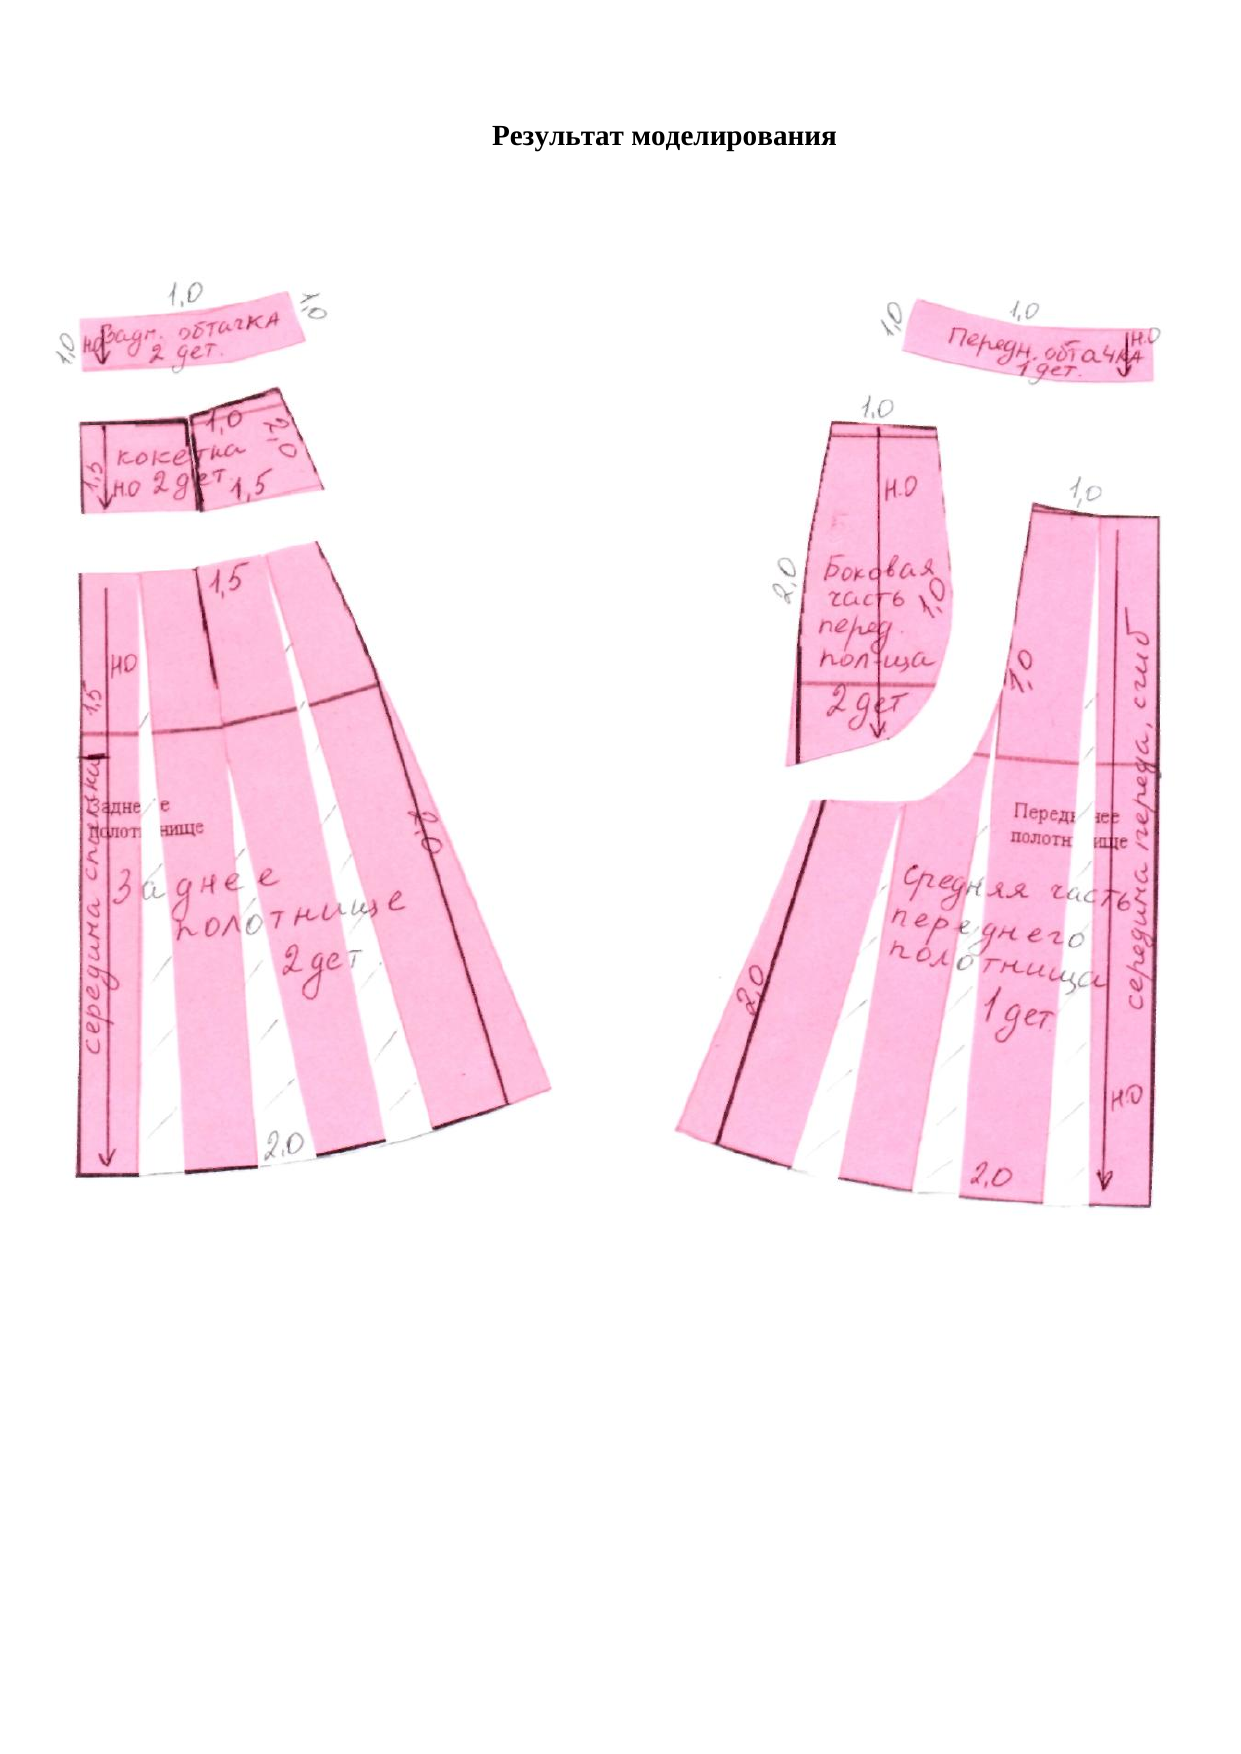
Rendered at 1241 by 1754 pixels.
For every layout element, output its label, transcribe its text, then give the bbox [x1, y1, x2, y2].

text Результат моделирования [177, 118, 1152, 152]
picture [50, 208, 1223, 1235]
